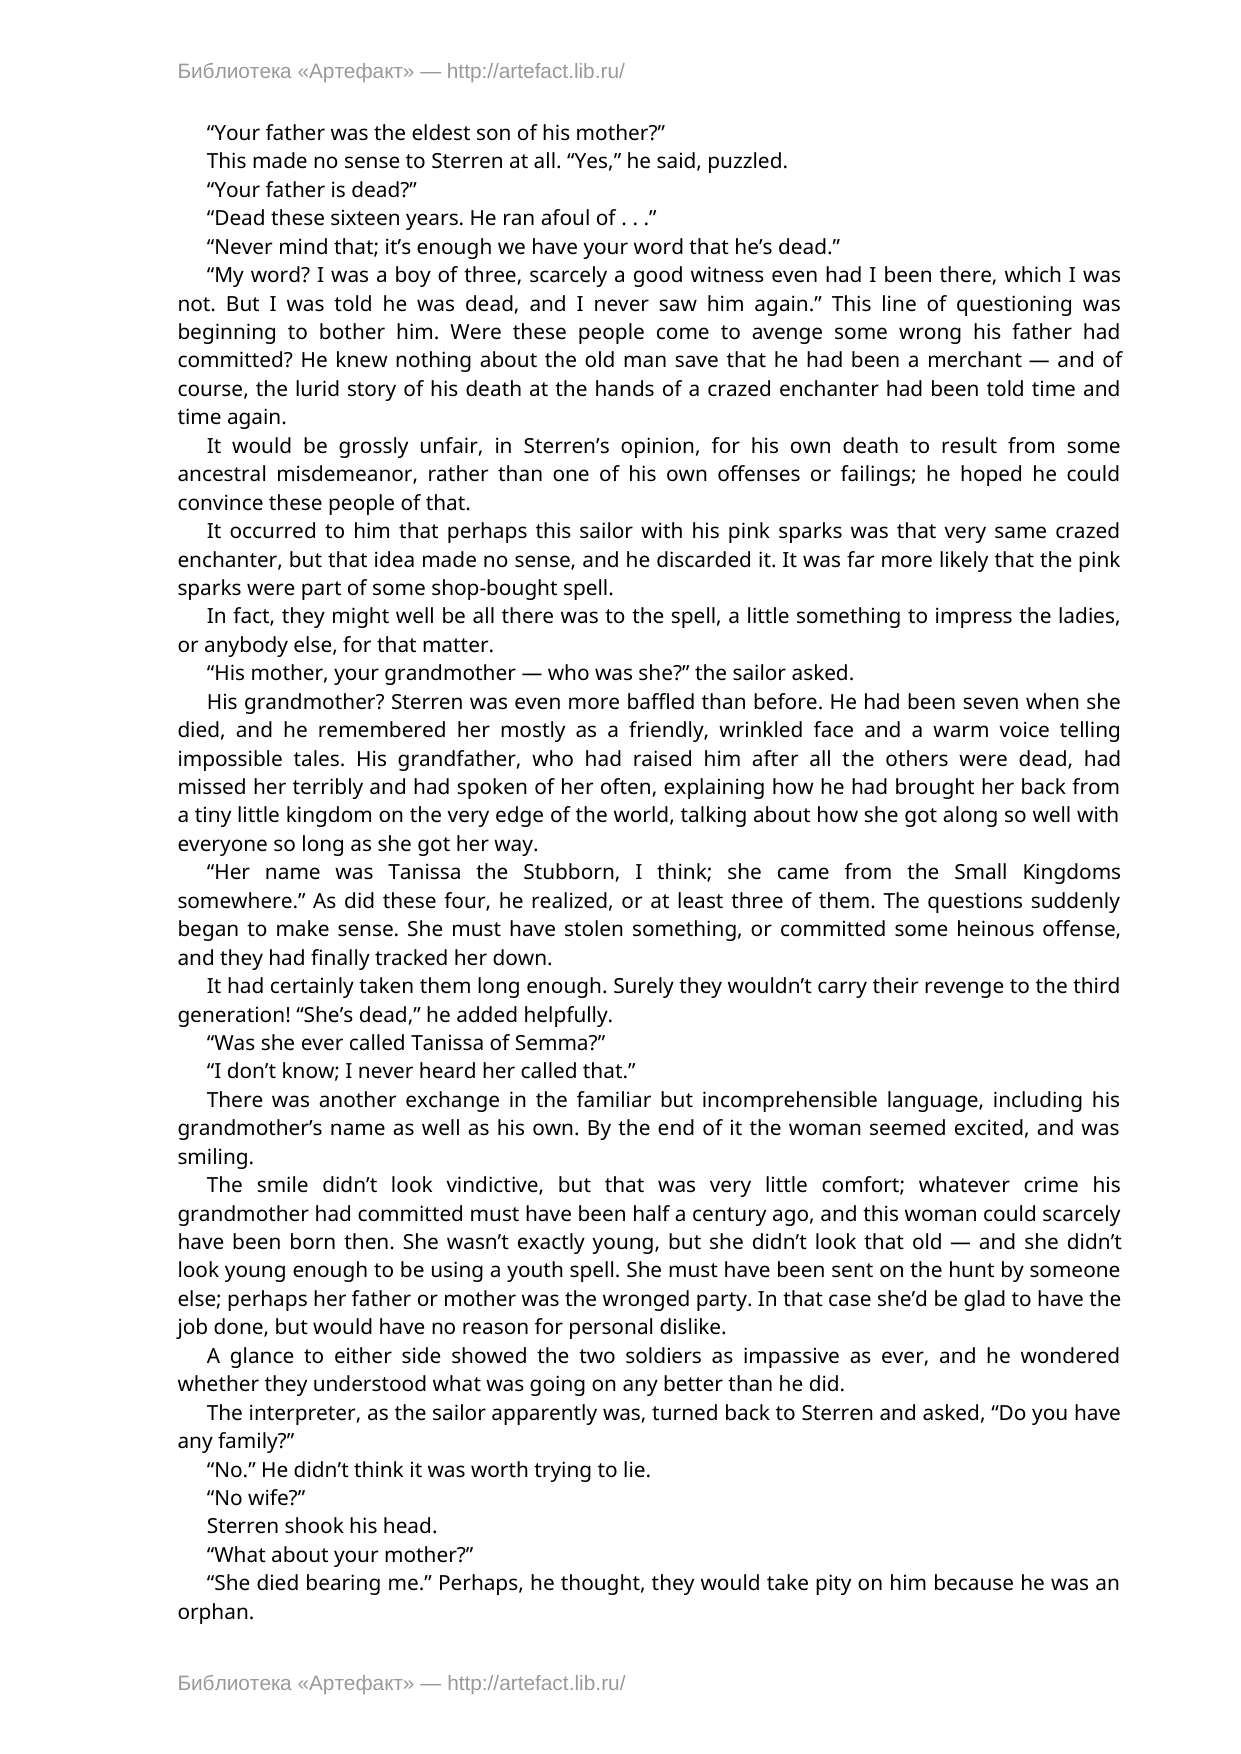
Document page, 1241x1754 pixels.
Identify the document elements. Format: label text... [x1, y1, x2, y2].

text A glance to either side showed the two soldiers as impassive as ever, and he wondered whether they understood what was going on any better than he did. [177, 1341, 1122, 1398]
text “His mother, your grandmother — who was she?” the sailor asked. [177, 658, 1122, 687]
text “Dead these sixteen years. He ran afoul of . . .” [177, 203, 1122, 232]
text It had certainly taken them long enough. Surely they wouldn’t carry their revenge to the third generation! “She’s dead,” he added helpfully. [177, 971, 1122, 1028]
text “My word? I was a boy of three, scarcely a good witness even had I been there, which I was not. But I was told he was dead, and I never saw him again.” This line of questioning was beginning to bother him. Were these people come to avenge some wrong his father had committed? He knew nothing about the old man save that he had been a merchant — and of course, the lurid story of his death at the hands of a crazed enchanter had been told time and time again. [177, 260, 1122, 431]
text “Your father was the eldest son of his mother?” [177, 118, 1122, 147]
text It would be grossly unfair, in Sterren’s opinion, for his own death to result from some ancestral misdemeanor, rather than one of his own offenses or failings; he hoped he could convince these people of that. [177, 431, 1122, 516]
text His grandmother? Sterren was even more baffled than before. He had been seven when she died, and he remembered her mostly as a friendly, wrinkled face and a warm voice telling impossible tales. His grandfather, who had raised him after all the others were dead, had missed her terribly and had spoken of her often, explaining how he had brought her back from a tiny little kingdom on the very edge of the world, talking about how she got along so well with everyone so long as she got her way. [177, 687, 1122, 857]
text “Never mind that; it’s enough we have your word that he’s dead.” [177, 232, 1122, 260]
text “What about your mother?” [177, 1540, 1122, 1568]
text The smile didn’t look vindictive, but that was very little comfort; whatever crime his grandmother had committed must have been half a century ago, and this woman could scarcely have been born then. She wasn’t exactly young, but she didn’t look that old — and she didn’t look young enough to be using a youth spell. She must have been sent on the hunt by someone else; perhaps her father or mother was the wronged party. In that case she’d be glad to have the job done, but would have no reason for personal dislike. [177, 1170, 1122, 1341]
text “I don’t know; I never heard her called that.” [177, 1057, 1122, 1085]
text “No.” He didn’t think it was worth trying to lie. [177, 1455, 1122, 1483]
text Sterren shook his head. [177, 1512, 1122, 1540]
text “No wife?” [177, 1483, 1122, 1512]
text In fact, they might well be all there was to the spell, a little something to impress the ladies, or anybody else, for that matter. [177, 602, 1122, 658]
text “Her name was Tanissa the Stubborn, I think; she came from the Small Kingdoms somewhere.” As did these four, he realized, or at least three of them. The questions suddenly began to make sense. She must have stolen something, or committed some heinous offense, and they had finally tracked her down. [177, 857, 1122, 971]
text There was another exchange in the familiar but incomprehensible language, including his grandmother’s name as well as his own. By the end of it the woman seemed excited, and was smiling. [177, 1085, 1122, 1170]
text “Was she ever called Tanissa of Semma?” [177, 1028, 1122, 1057]
text This made no sense to Sterren at all. “Yes,” he said, puzzled. [177, 147, 1122, 175]
text “Your father is dead?” [177, 175, 1122, 203]
text It occurred to him that perhaps this sailor with his pink sparks was that very same crazed enchanter, but that idea made no sense, and he discarded it. It was far more likely that the pink sparks were part of some shop-bought spell. [177, 516, 1122, 602]
text The interpreter, as the sailor apparently was, turned back to Sterren and asked, “Do you have any family?” [177, 1398, 1122, 1455]
text “She died bearing me.” Perhaps, he thought, they would take pity on him because he was an orphan. [177, 1568, 1122, 1625]
